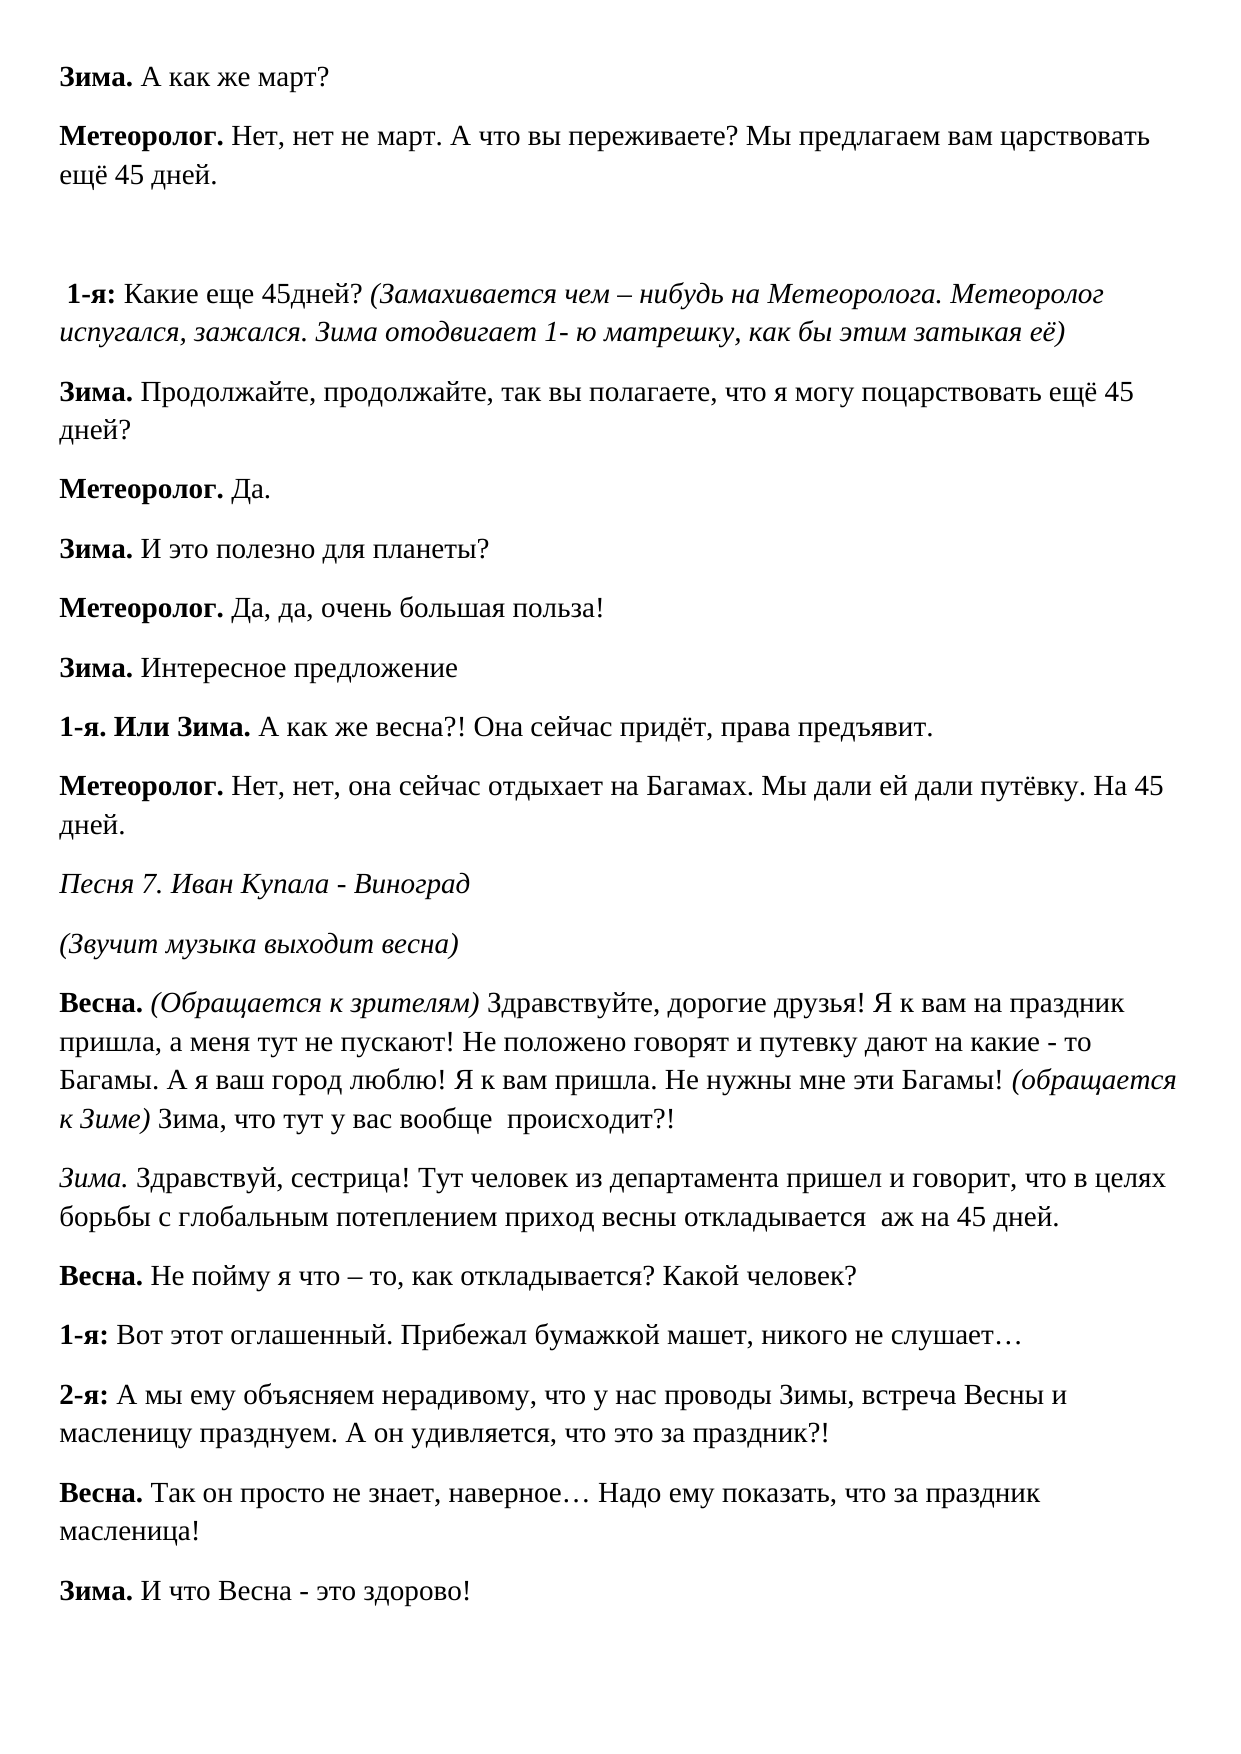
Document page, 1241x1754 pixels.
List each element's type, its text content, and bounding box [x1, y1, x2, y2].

text Зима. Продолжайте, продолжайте, так вы полагаете, что я могу поцарствовать ещё 45 дней? [59, 374, 1181, 446]
text Зима. И что Весна - это здорово! [59, 1573, 1181, 1606]
text Зима. А как же март? [59, 59, 1181, 93]
text Метеоролог. Да, да, очень большая польза! [59, 590, 1181, 624]
text Весна. Не пойму я что – то, как откладывается? Какой человек? [59, 1258, 1181, 1292]
text Песня 7. Иван Купала - Виноград [59, 866, 1181, 900]
text 1-я: Какие еще 45дней? (Замахивается чем – нибудь на Метеоролога. Метеоролог испугался, зажался. Зима отодвигает 1- ю матрешку, как бы этим затыкая её) [59, 276, 1181, 348]
text Метеоролог. Да. [59, 472, 1181, 505]
text Зима. И это полезно для планеты? [59, 531, 1181, 564]
text (Звучит музыка выходит весна) [59, 926, 1181, 959]
text Весна. Так он просто не знает, наверное… Надо ему показать, что за праздник масленица! [59, 1475, 1181, 1547]
text 1-я: Вот этот оглашенный. Прибежал бумажкой машет, никого не слушает… [59, 1317, 1181, 1351]
text Зима. Интересное предложение [59, 650, 1181, 683]
text Весна. (Обращается к зрителям) Здравствуйте, дорогие друзья! Я к вам на праздник пришла, а меня тут не пускают! Не положено говорят и путевку дают на какие - то Багамы. А я ваш город люблю! Я к вам пришла. Не нужны мне эти Багамы! (обращается к Зиме) Зима, что тут у вас вообще происходит?! [59, 985, 1181, 1134]
text Зима. Здравствуй, сестрица! Тут человек из департамента пришел и говорит, что в целях борьбы с глобальным потеплением приход весны откладывается аж на 45 дней. [59, 1160, 1181, 1232]
text 1-я. Или Зима. А как же весна?! Она сейчас придёт, права предъявит. [59, 709, 1181, 743]
text Метеоролог. Нет, нет не март. А что вы переживаете? Мы предлагаем вам царствовать ещё 45 дней. [59, 118, 1181, 191]
text Метеоролог. Нет, нет, она сейчас отдыхает на Багамах. Мы дали ей дали путёвку. На 45 дней. [59, 768, 1181, 841]
text 2-я: А мы ему объясняем нерадивому, что у нас проводы Зимы, встреча Весны и масленицу празднуем. А он удивляется, что это за праздник?! [59, 1377, 1181, 1449]
